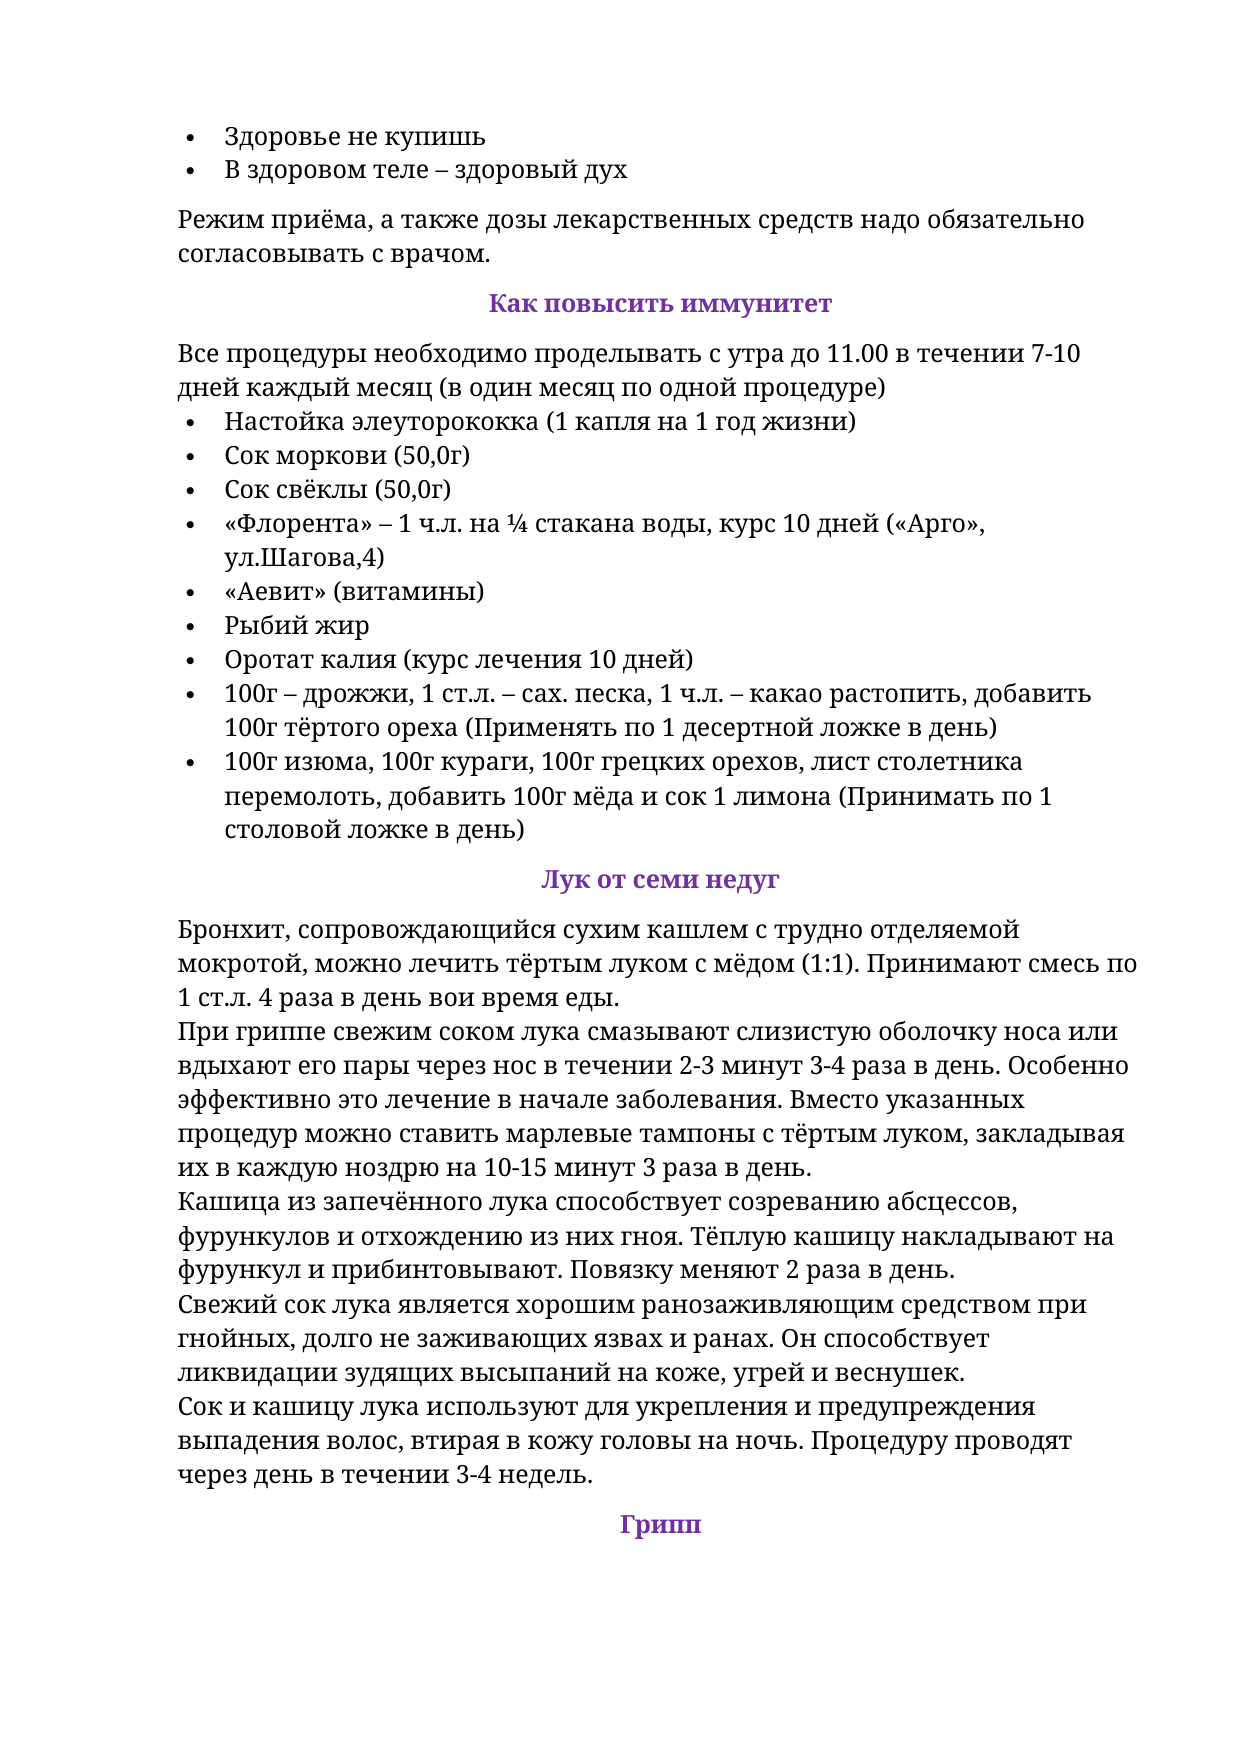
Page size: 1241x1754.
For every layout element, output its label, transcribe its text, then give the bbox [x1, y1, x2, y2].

list 100г – дрожжи, 1 ст.л. – сах. песка, 1 ч.л. – какао растопить, добавить 100г тёртого ореха (Применять по 1 десертной ложке в день) [187, 676, 1144, 744]
text Все процедуры необходимо проделывать с утра до 11.00 в течении 7-10 дней каждый месяц (в один месяц по одной процедуре) [177, 335, 1144, 403]
list В здоровом теле – здоровый дух [187, 152, 1144, 186]
list Сок моркови (50,0г) [187, 437, 1144, 472]
text Бронхит, сопровождающийся сухим кашлем с трудно отделяемой мокротой, можно лечить тёртым луком с мёдом (1:1). Принимают смесь по 1 ст.л. 4 раза в день вои время еды. При гриппе свежим соком лука смазывают слизистую оболочку носа или вдыхают его пары через нос в течении 2-3 минут 3-4 раза в день. Особенно эффективно это лечение в начале заболевания. Вместо указанных процедур можно ставить марлевые тампоны с тёртым луком, закладывая их в каждую ноздрю на 10-15 минут 3 раза в день. Кашица из запечённого лука способствует созреванию абсцессов, фурункулов и отхождению из них гноя. Тёплую кашицу накладывают на фурункул и прибинтовывают. Повязку меняют 2 раза в день. Свежий сок лука является хорошим ранозаживляющим средством при гнойных, долго не заживающих язвах и ранах. Он способствует ликвидации зудящих высыпаний на коже, угрей и веснушек. Сок и кашицу лука используют для укрепления и предупреждения выпадения волос, втирая в кожу головы на ночь. Процедуру проводят через день в течении 3-4 недель. [177, 912, 1144, 1491]
text Режим приёма, а также дозы лекарственных средств надо обязательно согласовывать с врачом. [177, 202, 1144, 270]
list Здоровье не купишь [187, 118, 1144, 152]
list Рыбий жир [187, 608, 1144, 642]
list «Аевит» (витамины) [187, 574, 1144, 608]
text Лук от семи недуг [177, 862, 1144, 896]
list Настойка элеуторококка (1 капля на 1 год жизни) [187, 403, 1144, 437]
text Грипп [177, 1506, 1144, 1540]
list Сок свёклы (50,0г) [187, 472, 1144, 506]
text Как повысить иммунитет [177, 286, 1144, 320]
list 100г изюма, 100г кураги, 100г грецких орехов, лист столетника перемолоть, добавить 100г мёда и сок 1 лимона (Принимать по 1 столовой ложке в день) [187, 744, 1144, 846]
list «Флорента» – 1 ч.л. на ¼ стакана воды, курс 10 дней («Арго», ул.Шагова,4) [187, 506, 1144, 574]
list Оротат калия (курс лечения 10 дней) [187, 642, 1144, 676]
